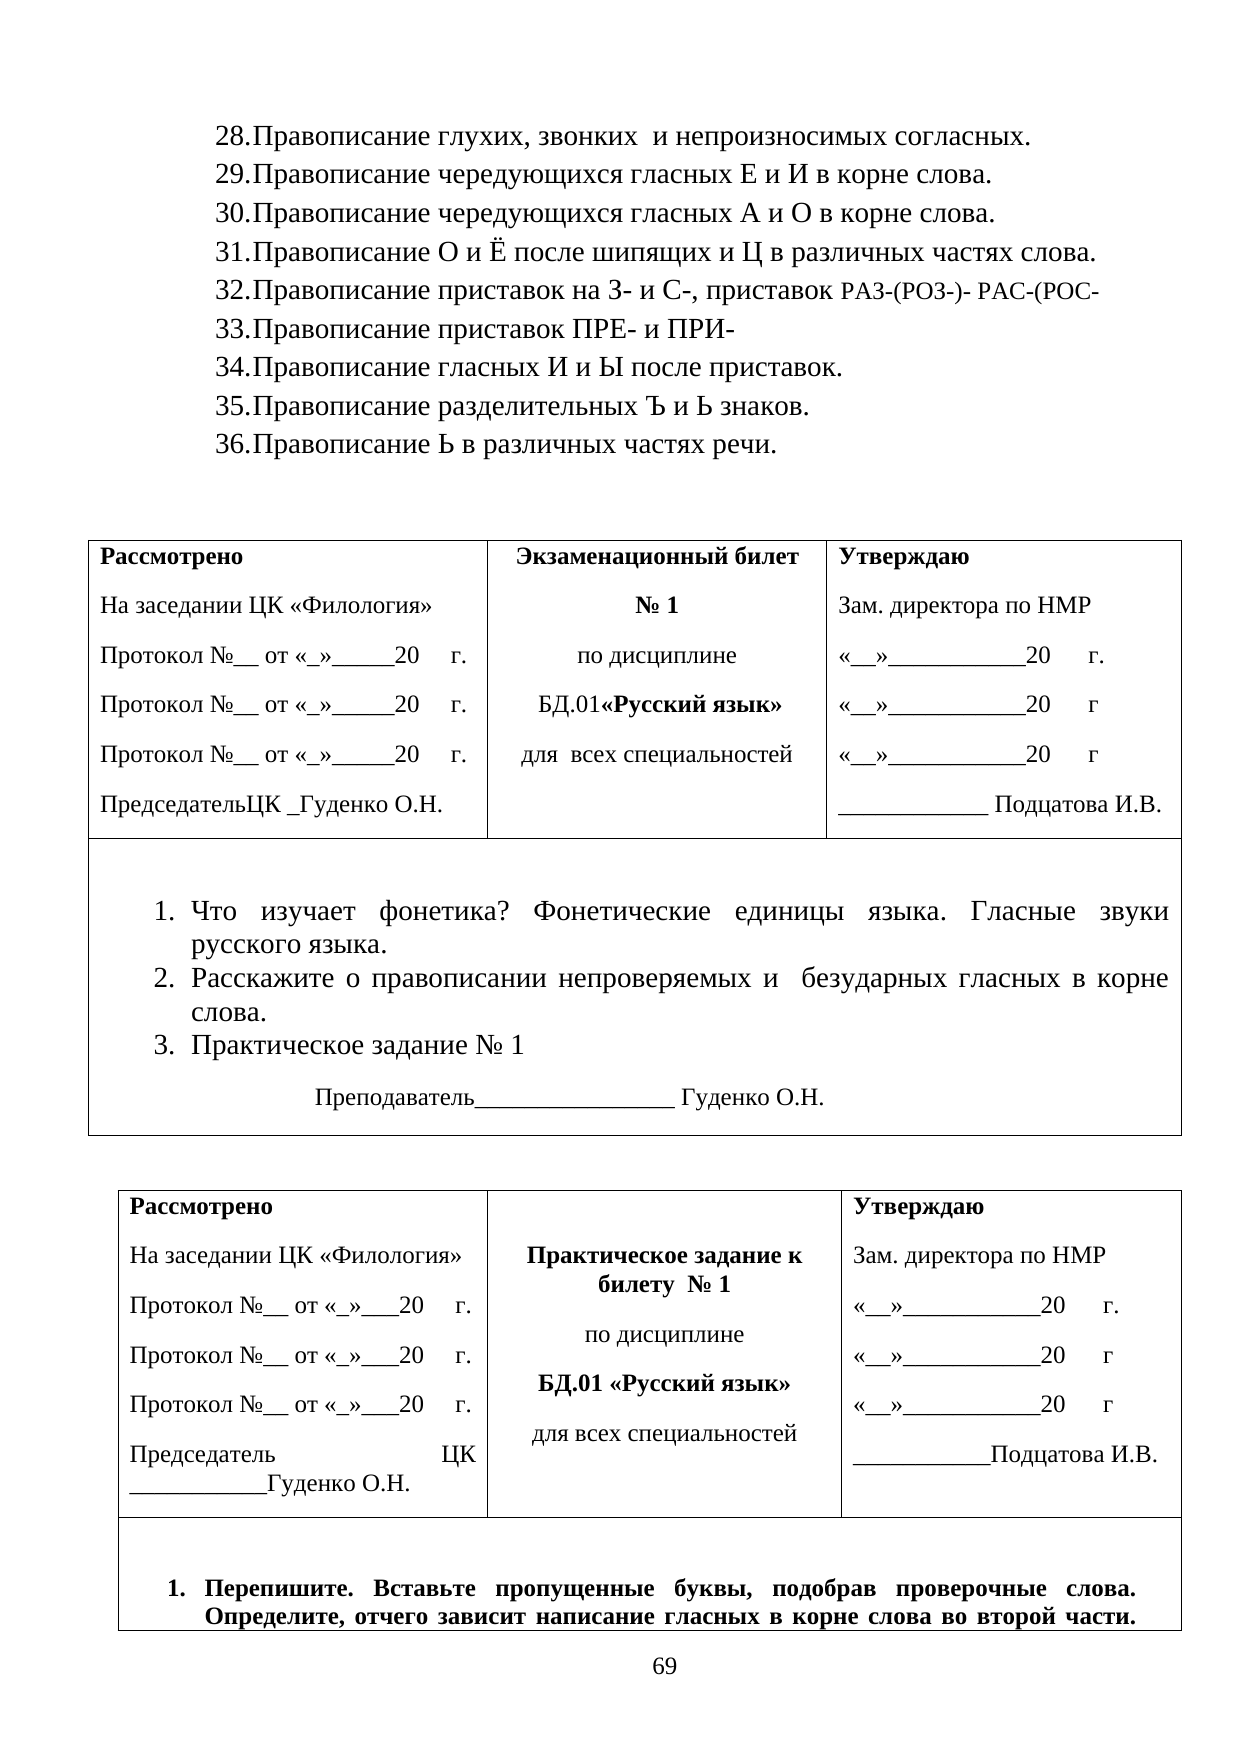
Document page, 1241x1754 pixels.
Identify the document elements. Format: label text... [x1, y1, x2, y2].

list Правописание глухих, звонких и непроизносимых согласных. [215, 118, 1152, 152]
table_header Практическое задание к билету № 1 по дисциплине БД.01 «Русский язык» для всех специальностей [488, 1191, 841, 1517]
list Правописание гласных И и Ы после приставок. [215, 349, 1152, 383]
list Правописание разделительных Ъ и Ь знаков. [215, 388, 1152, 421]
list Правописание О и Ё после шипящих и Ц в различных частях слова. [215, 234, 1152, 267]
table_header Экзаменационный билет № 1 по дисциплине БД.01«Русский язык» для всех специальностей [488, 541, 826, 838]
table_header Утверждаю Зам. директора по НМР «__»___________20 г. «__»___________20 г «__»___________20 г ___________Подцатова И.В. [842, 1191, 1181, 1517]
table_cell Что изучает фонетика? Фонетические единицы языка. Гласные звуки русского языка. Расскажите о правописании непроверяемых и безударных гласных в корне слова. Практическое задание № 1 Преподаватель________________ Гуденко О.Н. [89, 839, 1181, 1135]
table_header Рассмотрено На заседании ЦК «Филология» Протокол №__ от «_»_____20 г. Протокол №__ от «_»_____20 г. Протокол №__ от «_»_____20 г. ПредседательЦК _Гуденко О.Н. [89, 541, 487, 838]
list Правописание чередующихся гласных А и О в корне слова. [215, 195, 1152, 229]
list Правописание приставок на З- и С-, приставок РАЗ-(РОЗ-)- РАС-(РОС- [215, 272, 1152, 306]
table_header Утверждаю Зам. директора по НМР «__»___________20 г. «__»___________20 г «__»___________20 г ____________ Подцатова И.В. [827, 541, 1181, 838]
list Правописание чередующихся гласных Е и И в корне слова. [215, 157, 1152, 190]
list Правописание Ь в различных частях речи. [215, 426, 1152, 460]
list Правописание приставок ПРЕ- и ПРИ- [215, 311, 1152, 344]
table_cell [119, 1518, 1181, 1630]
table_header Рассмотрено На заседании ЦК «Филология» Протокол №__ от «_»___20 г. Протокол №__ от «_»___20 г. Протокол №__ от «_»___20 г. Председатель ЦК ___________Гуденко О.Н. [119, 1191, 487, 1517]
